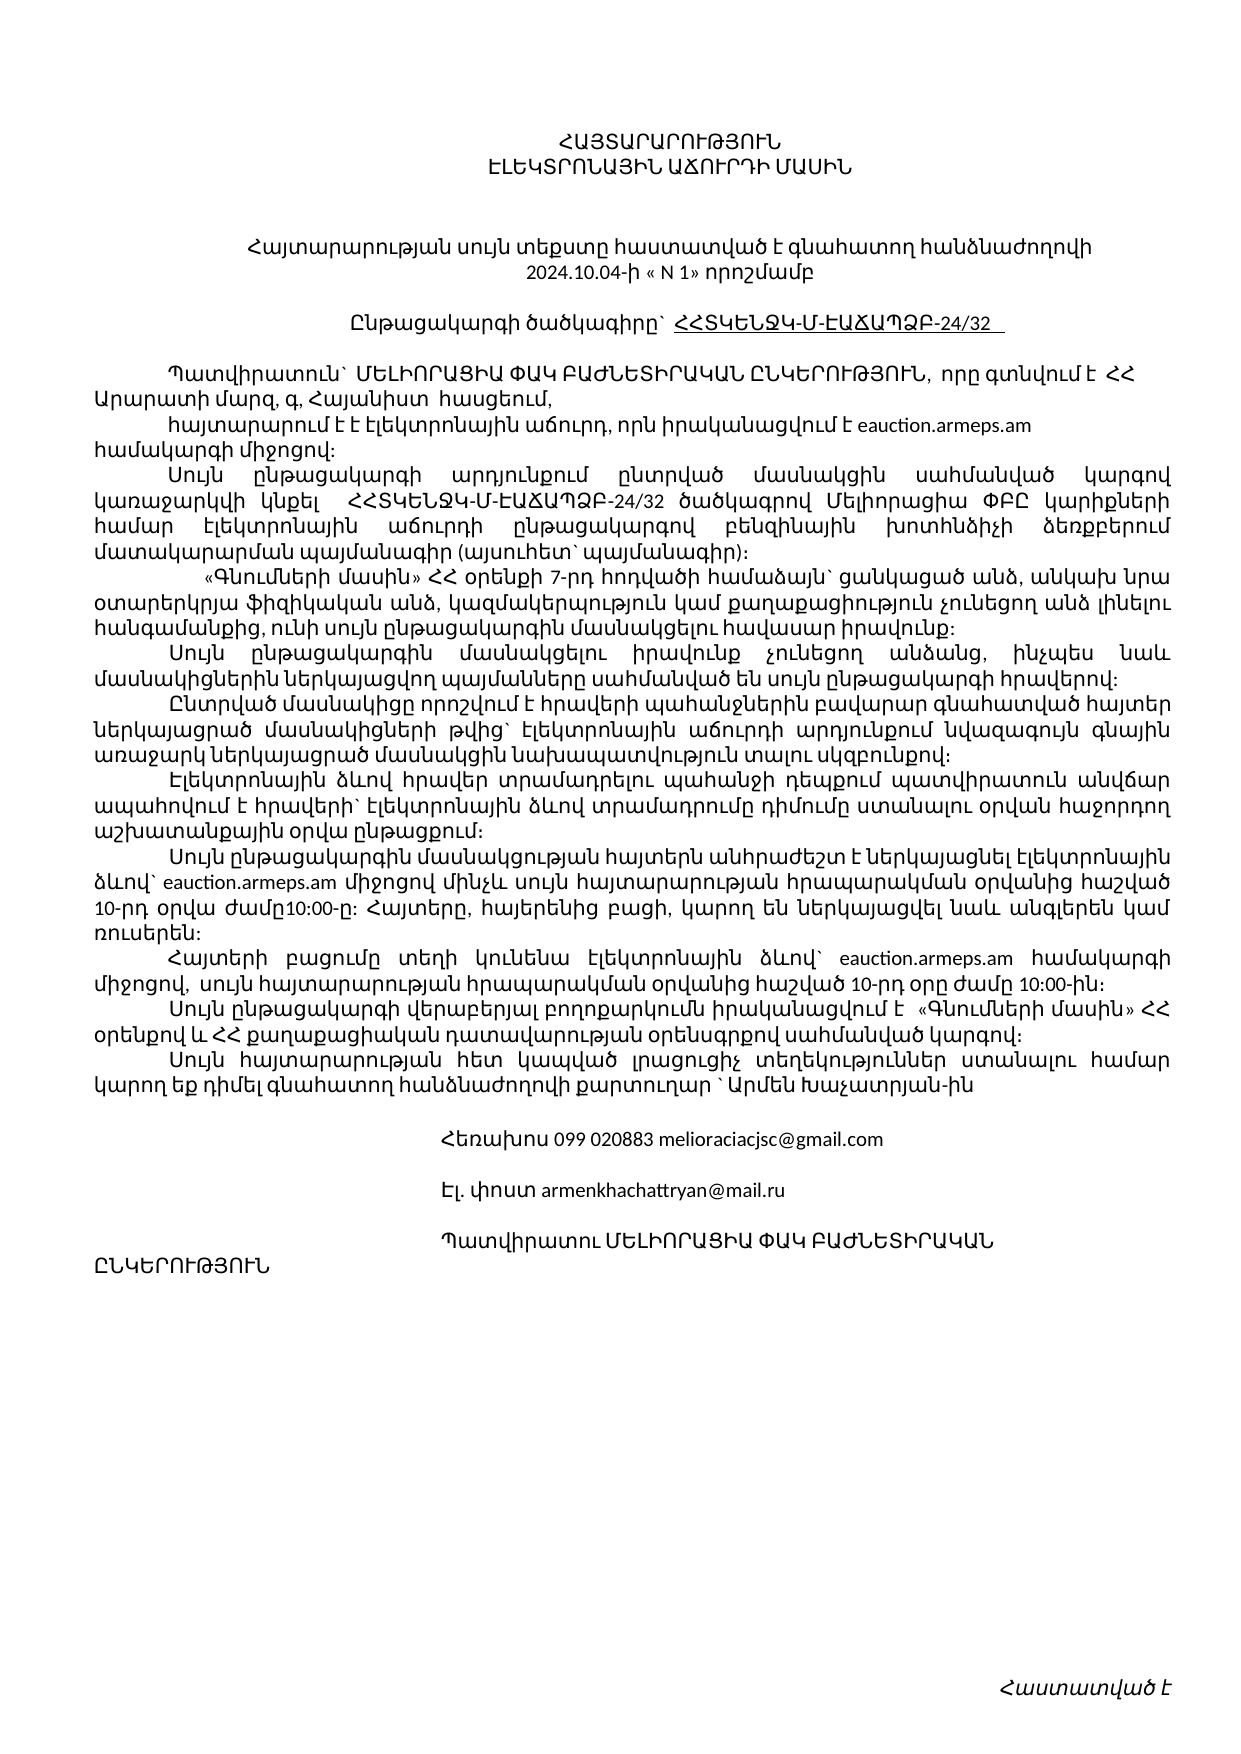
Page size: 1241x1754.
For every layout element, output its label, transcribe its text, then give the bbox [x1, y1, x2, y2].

text 2024.10.04 -ի « N 1» որոշմամբ [94, 259, 1171, 285]
text Սույն ընթացակարգի վերաբերյալ բողոքարկումն իրականացվում է «Գնումների մասին» ՀՀ օրենքով և ՀՀ քաղաքացիական դատավարության օրենսգրքով սահմանված կարգով։ [94, 996, 1171, 1047]
text Էլեկտրոնային ձևով հրավեր տրամադրելու պահանջի դեպքում պատվիրատուն անվճար ապահովում է հրավերի` էլեկտրոնային ձևով տրամադրումը դիմումը ստանալու օրվան հաջորդող աշխատանքային օրվա ընթացքում։ [94, 768, 1171, 844]
text Հայտերի բացումը տեղի կունենա էլեկտրոնային ձևով` eauction.armeps.am համակարգի միջոցով, սույն հայտարարության հրապարակման օրվանից հաշված 10-րդ օրը ժամը 10:00-ին։ [94, 946, 1171, 996]
text Սույն ընթացակարգի արդյունքում ընտրված մասնակցին սահմանված կարգով կառաջարկվի կնքել ՀՀՏԿԵՆՋԿ-Մ-ԷԱՃԱՊՁԲ-24/32 ծածկագրով Մելիորացիա ՓԲԸ կարիքների համար էլեկտրոնային աճուրդի ընթացակարգով բենզինային խոտհնձիչի ձեռքբերում մատակարարման պայմանագիր (այսուհետ` պայմանագիր)։ [94, 463, 1171, 564]
text Հաստատված է [94, 1675, 1171, 1701]
text հայտարարում է է էլեկտրոնային աճուրդ, որն իրականացվում է eauction.armeps.am համակարգի միջոցով: [94, 412, 1171, 463]
text Սույն ընթացակարգին մասնակցելու իրավունք չունեցող անձանց, ինչպես նաև մասնակիցներին ներկայացվող պայմանները սահմանված են սույն ընթացակարգի հրավերով: [94, 641, 1171, 691]
text Հայտարարության սույն տեքստը հաստատված է գնահատող հանձնաժողովի [94, 234, 1171, 259]
text Սույն հայտարարության հետ կապված լրացուցիչ տեղեկություններ ստանալու համար կարող եք դիմել գնահատող հանձնաժողովի քարտուղար ` Արմեն Խաչատրյան-ին [94, 1047, 1171, 1098]
text «Գնումների մասին» ՀՀ օրենքի 7-րդ հոդվածի համաձայն` ցանկացած անձ, անկախ նրա օտարերկրյա ֆիզիկական անձ, կազմակերպություն կամ քաղաքացիություն չունեցող անձ լինելու հանգամանքից, ունի սույն ընթացակարգին մասնակցելու հավասար իրավունք: [94, 564, 1171, 641]
text Պատվիրատու ՄԵԼԻՈՐԱՑԻԱ ՓԱԿ ԲԱԺՆԵՏԻՐԱԿԱՆ ԸՆԿԵՐՈՒԹՅՈՒՆ [94, 1228, 1171, 1279]
text ԷԼԵԿՏՐՈՆԱՅԻՆ ԱՃՈՒՐԴԻ ՄԱՍԻՆ [94, 154, 1171, 180]
text ՀԱՅՏԱՐԱՐՈՒԹՅՈՒՆ [94, 129, 1171, 154]
text Պատվիրատուն` ՄԵԼԻՈՐԱՑԻԱ ՓԱԿ ԲԱԺՆԵՏԻՐԱԿԱՆ ԸՆԿԵՐՈՒԹՅՈՒՆ, որը գտնվում է ՀՀ Արարատի մարզ, գ, Հայանիստ հասցեում, [94, 361, 1171, 412]
text Ընթացակարգի ծածկագիրը` ՀՀՏԿԵՆՋԿ-Մ-ԷԱՃԱՊՁԲ-24/32 [94, 310, 1171, 336]
text Սույն ընթացակարգին մասնակցության հայտերն անհրաժեշտ է ներկայացնել էլեկտրոնային ձևով` eauction.armeps.am միջոցով մինչև սույն հայտարարության հրապարակման օրվանից հաշված 10-րդ օրվա ժամը10:00-ը: Հայտերը, հայերենից բացի, կարող են ներկայացվել նաև անգլերեն կամ ռուսերեն: [94, 844, 1171, 946]
text Էլ. փոստ armenkhachattryan@mail.ru [94, 1177, 1171, 1203]
text Հեռախոս 099 020883 melioraciacjsc@gmail.com [94, 1126, 1171, 1152]
text Ընտրված մասնակիցը որոշվում է հրավերի պահանջներին բավարար գնահատված հայտեր ներկայացրած մասնակիցների թվից` էլեկտրոնային աճուրդի արդյունքում նվազագույն գնային առաջարկ ներկայացրած մասնակցին նախապատվություն տալու սկզբունքով։ [94, 691, 1171, 768]
